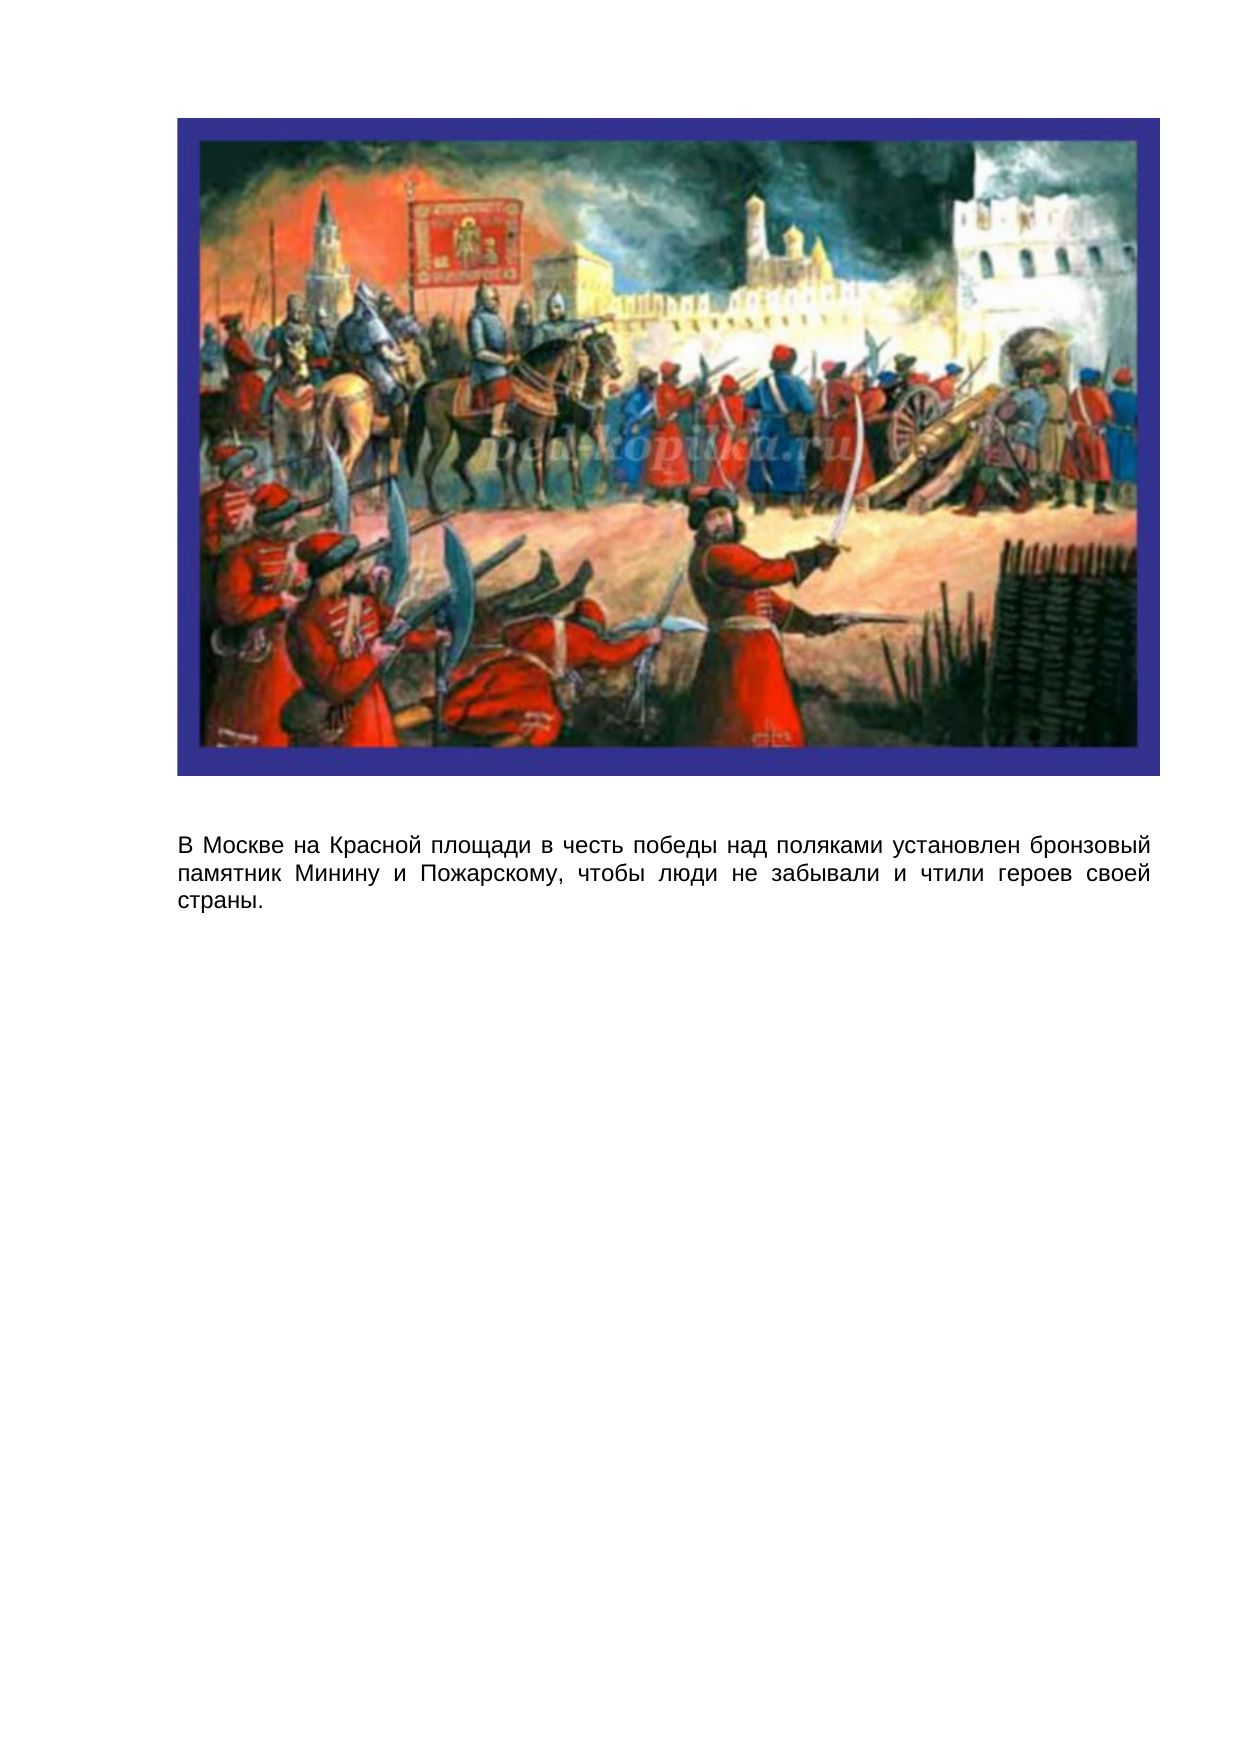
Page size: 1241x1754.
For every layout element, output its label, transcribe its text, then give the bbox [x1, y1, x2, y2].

text В Москве на Красной площади в честь победы над поляками установлен бронзовый памятник Минину и Пожарскому, чтобы люди не забывали и чтили героев своей страны. [177, 776, 1152, 914]
picture [177, 118, 1160, 776]
